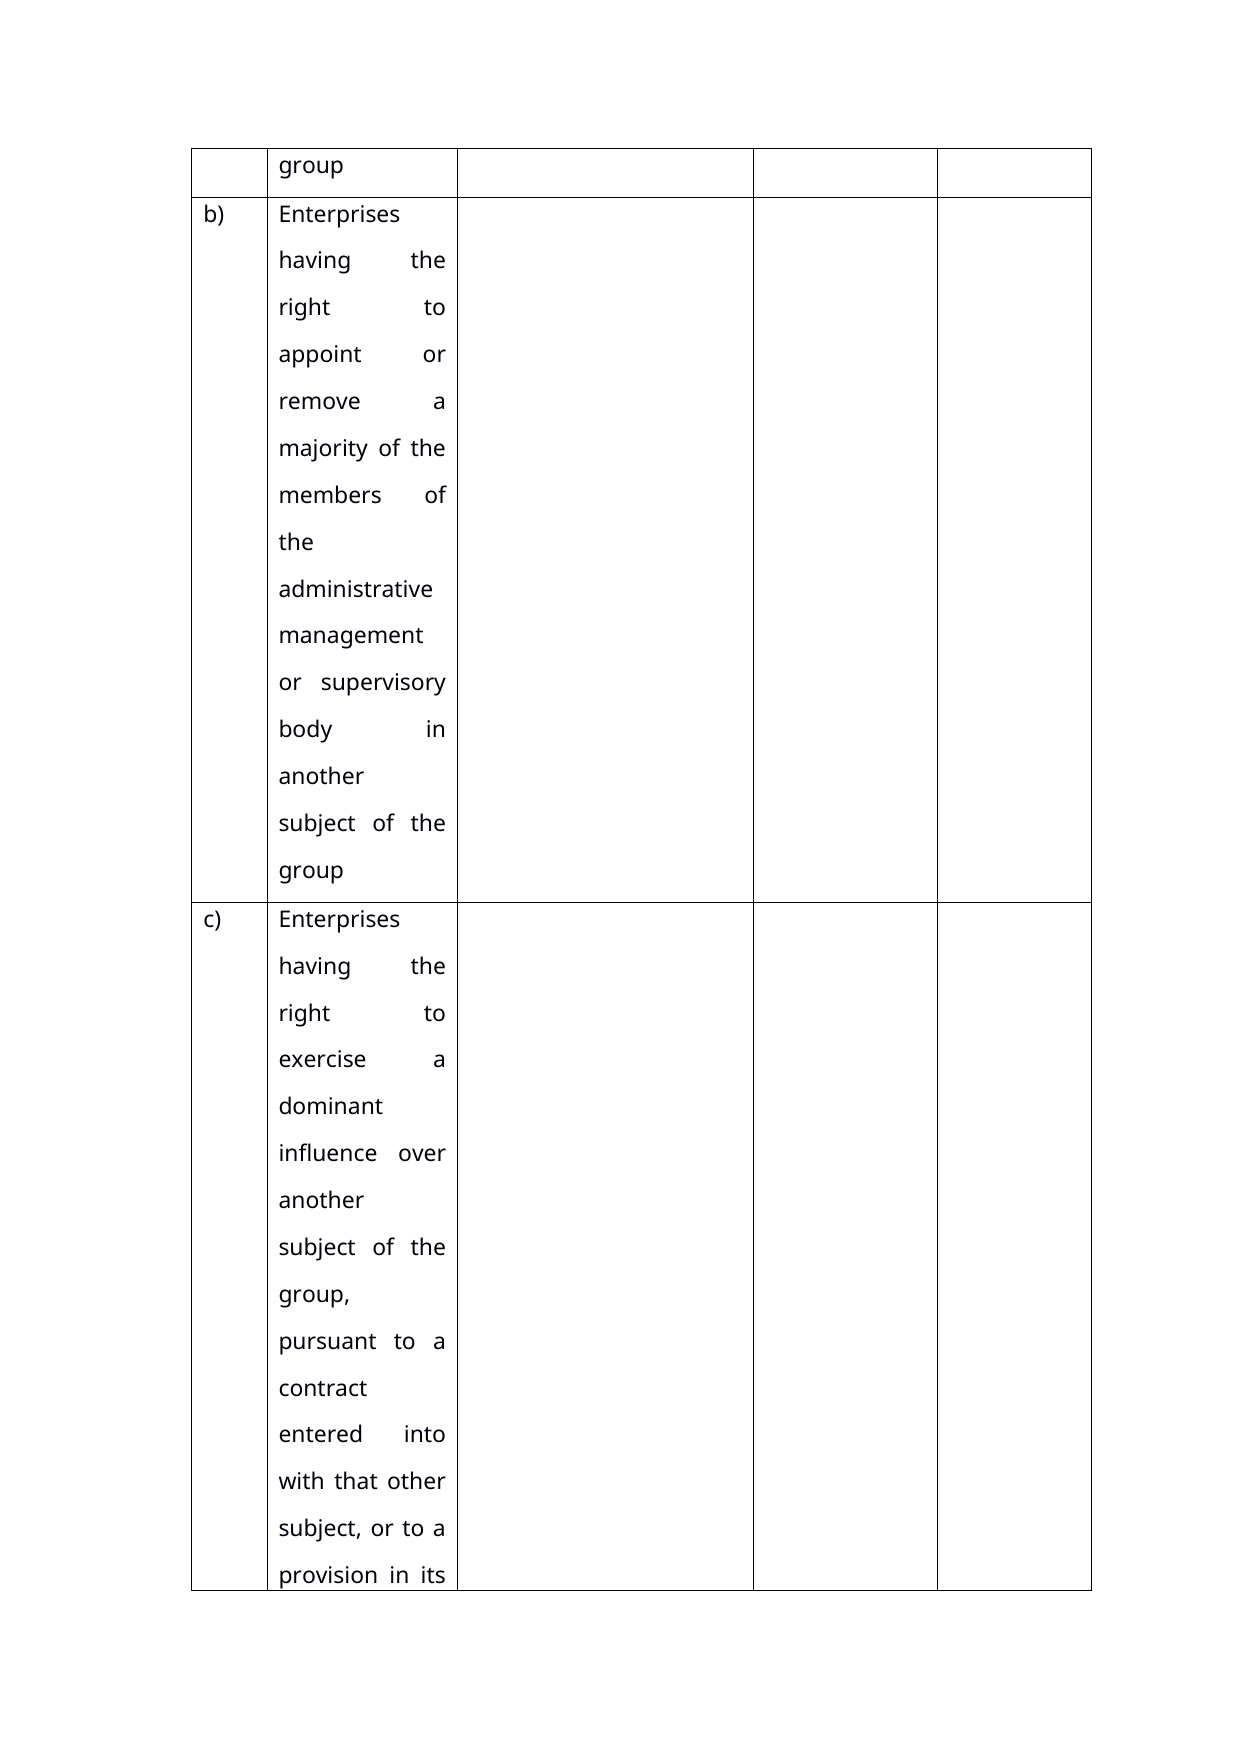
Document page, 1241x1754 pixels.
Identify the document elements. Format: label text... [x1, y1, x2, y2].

table_cell [458, 149, 753, 197]
table_cell [938, 903, 1091, 1590]
table_cell [458, 198, 753, 902]
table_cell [268, 149, 457, 197]
table_cell [458, 903, 753, 1590]
table_cell c) [192, 903, 267, 1590]
table_cell b) [192, 198, 267, 902]
table_cell [938, 198, 1091, 902]
table_cell [754, 149, 937, 197]
table_cell [754, 198, 937, 902]
table_cell a) [192, 149, 267, 197]
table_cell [268, 903, 457, 1590]
table_cell Enterprises having the right to appoint or remove a majority of the members of the administrative management or supervisory body in another subject of the group [268, 198, 457, 902]
table_cell [754, 903, 937, 1590]
table_cell [938, 149, 1091, 197]
